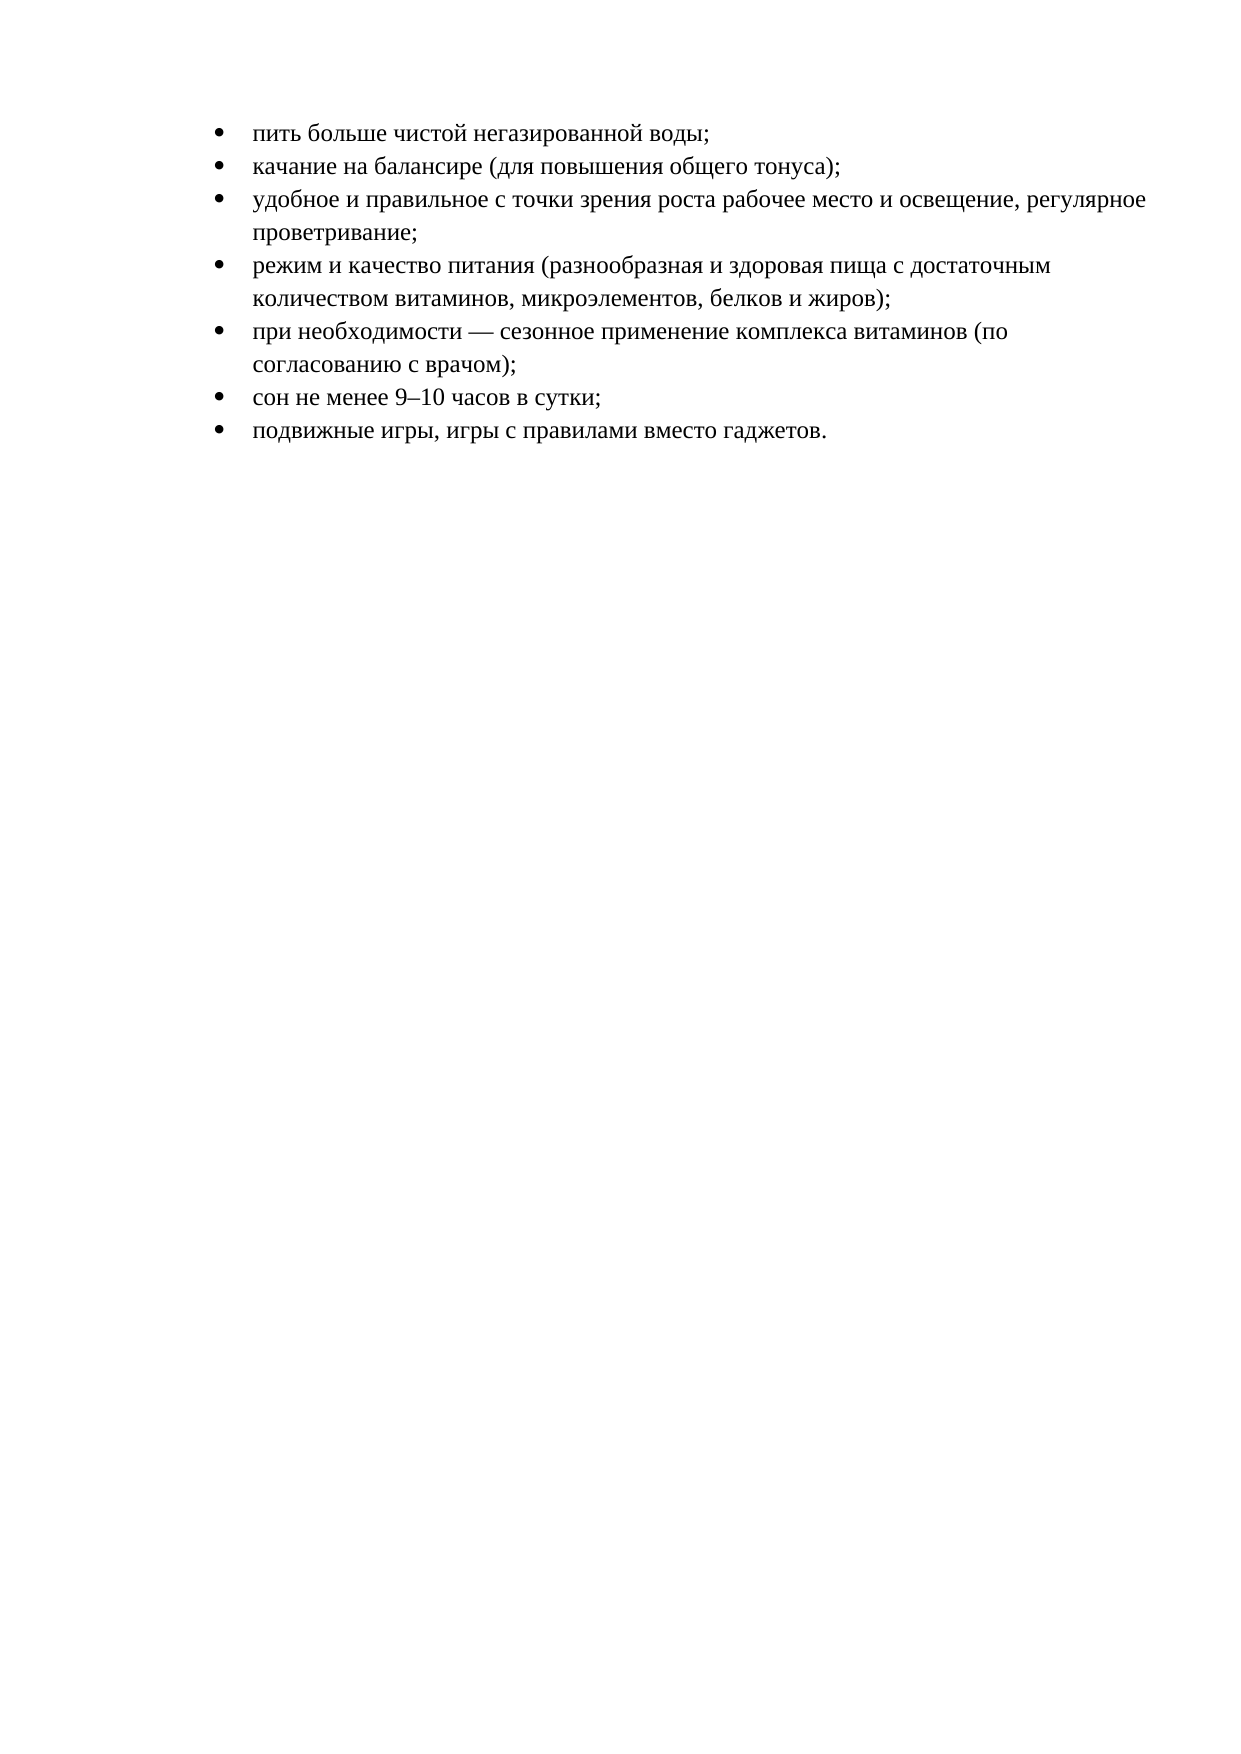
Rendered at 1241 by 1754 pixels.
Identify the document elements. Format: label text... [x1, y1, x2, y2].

list пить больше чистой негазированной воды; [215, 118, 1152, 147]
list сон не менее 9–10 часов в сутки; [215, 382, 1152, 411]
list качание на балансире (для повышения общего тонуса); [215, 151, 1152, 180]
list подвижные игры, игры с правилами вместо гаджетов. [215, 415, 1152, 444]
list при необходимости — сезонное применение комплекса витаминов (по согласованию с врачом); [215, 316, 1152, 378]
list удобное и правильное с точки зрения роста рабочее место и освещение, регулярное проветривание; [215, 184, 1152, 246]
list режим и качество питания (разнообразная и здоровая пища с достаточным количеством витаминов, микроэлементов, белков и жиров); [215, 250, 1152, 312]
